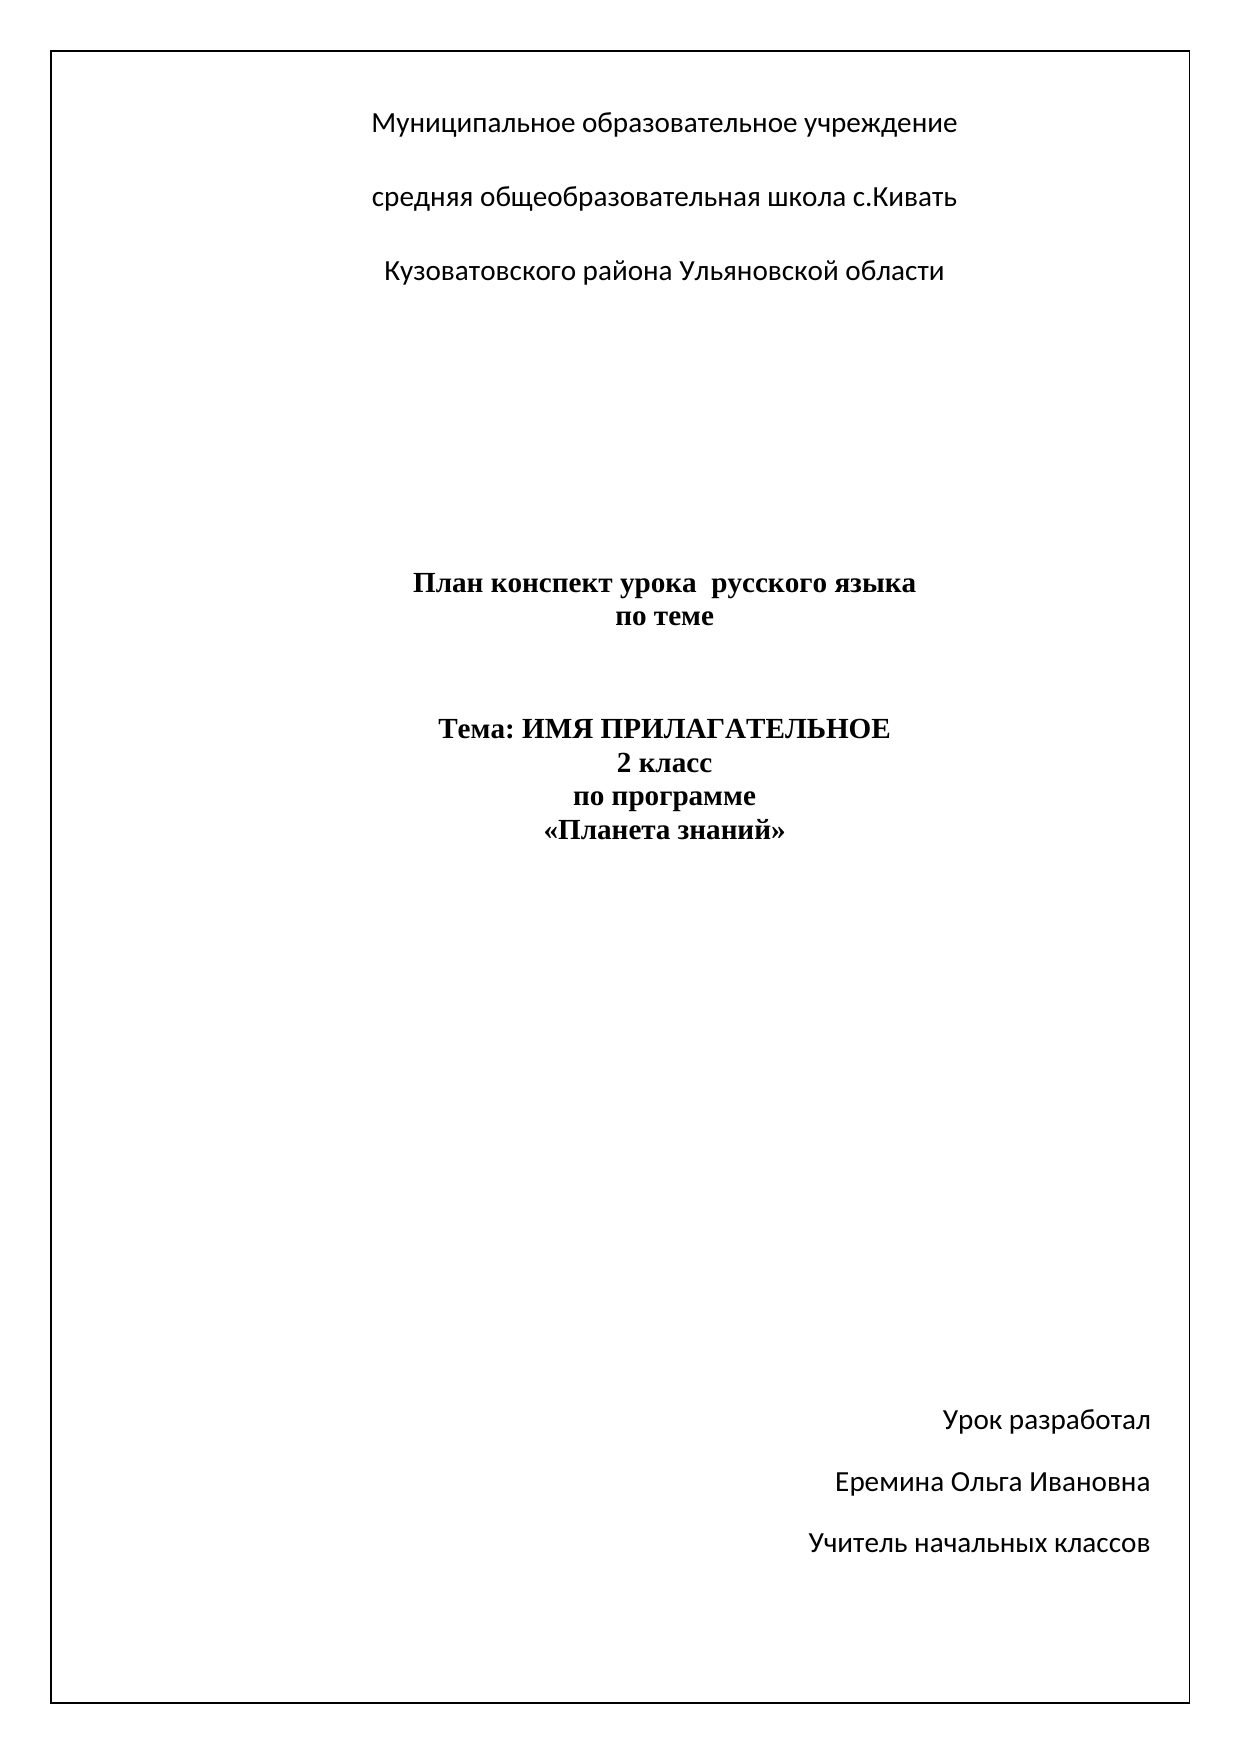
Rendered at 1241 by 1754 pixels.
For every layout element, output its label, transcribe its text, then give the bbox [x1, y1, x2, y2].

text Урок разработал [177, 1401, 1152, 1437]
text Тема: ИМЯ ПРИЛАГАТЕЛЬНОЕ [177, 711, 1152, 745]
text Муниципальное образовательное учреждение [177, 104, 1152, 139]
text по теме [177, 598, 1152, 632]
text Кузоватовского района Ульяновской области [177, 252, 1152, 288]
text Учитель начальных классов [177, 1524, 1152, 1560]
text Еремина Ольга Ивановна [177, 1463, 1152, 1498]
text 2 класс [177, 745, 1152, 778]
text План конспект урока русского языка [177, 565, 1152, 598]
text средняя общеобразовательная школа с.Кивать [177, 178, 1152, 214]
text по программе [177, 778, 1152, 812]
text «Планета знаний» [177, 812, 1152, 845]
